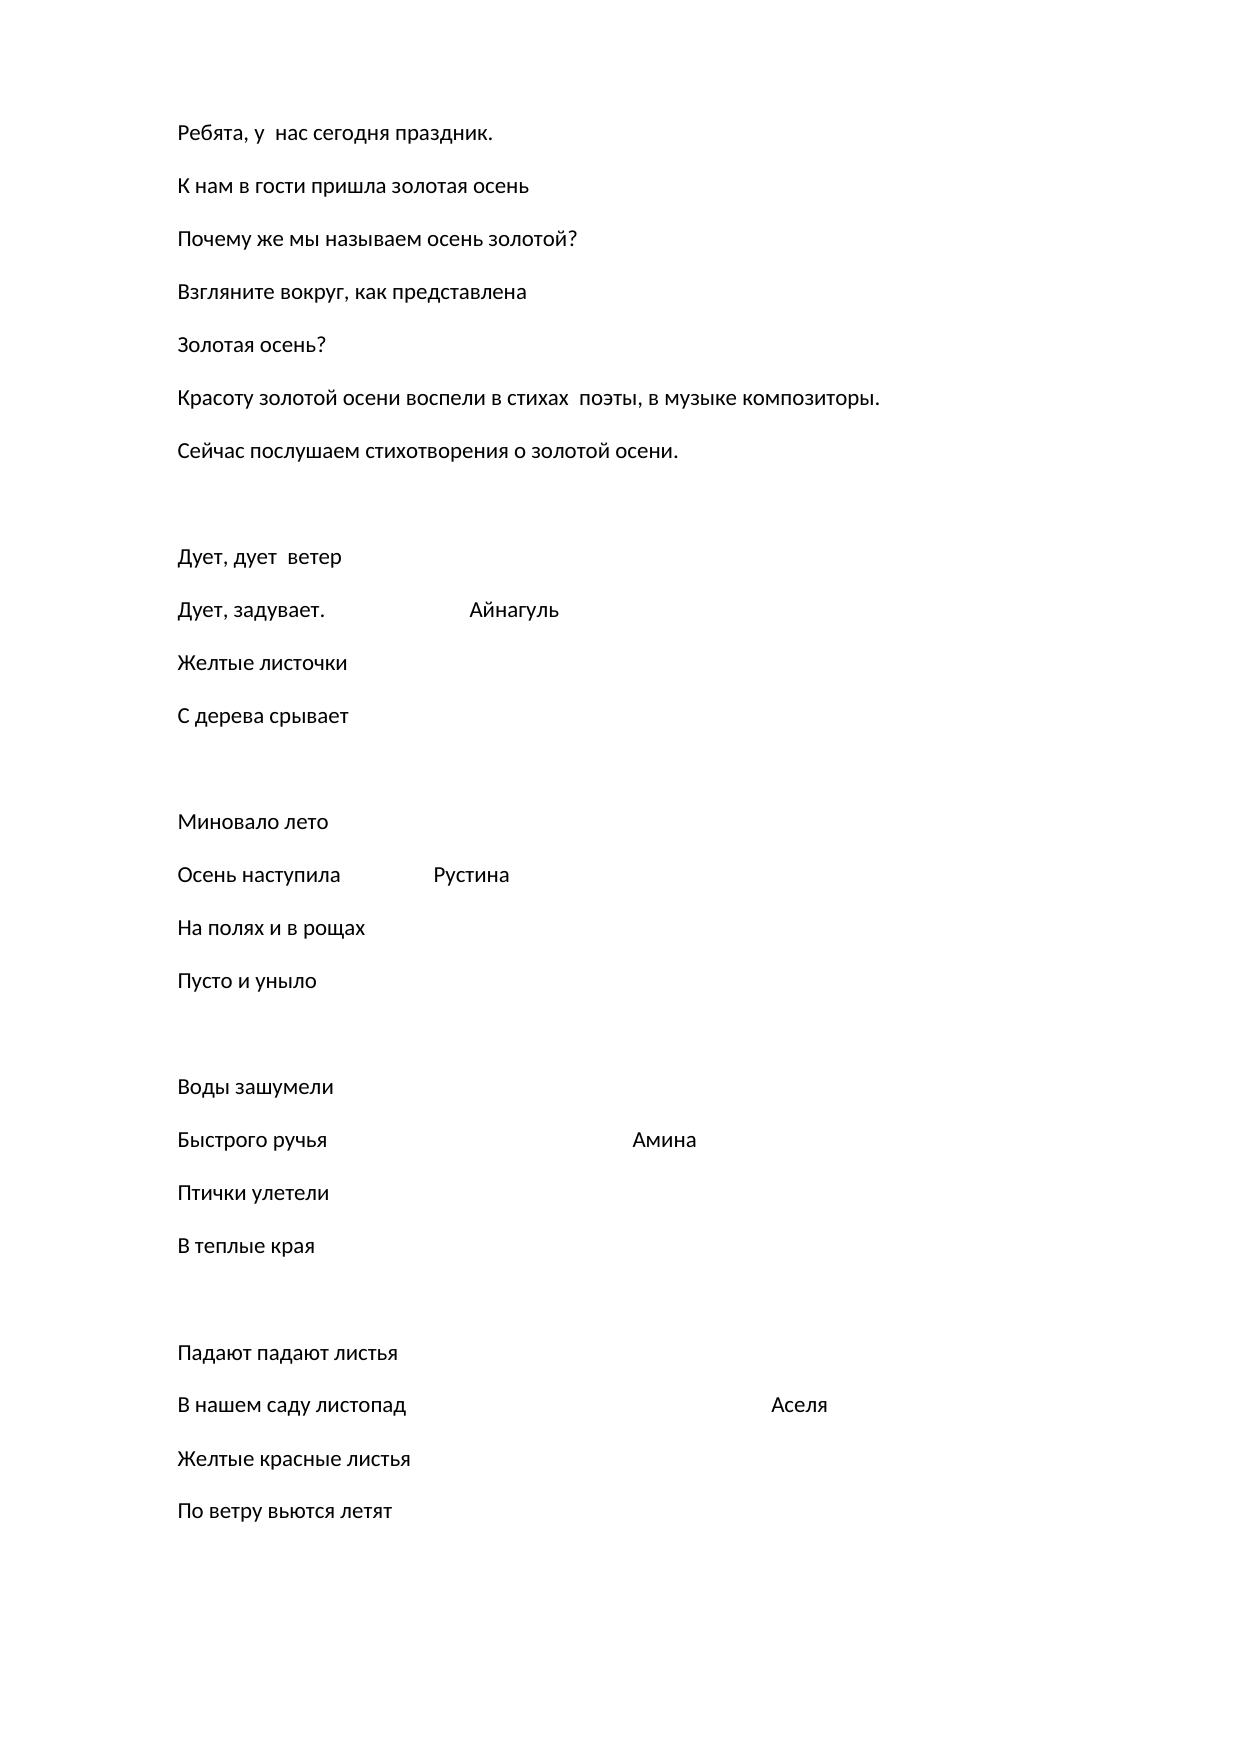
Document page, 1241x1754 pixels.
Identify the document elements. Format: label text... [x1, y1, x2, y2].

text На полях и в рощах [177, 913, 1152, 941]
text К нам в гости пришла золотая осень [177, 171, 1152, 199]
text Желтые красные листья [177, 1444, 1152, 1472]
text Дует, дует ветер [177, 542, 1152, 570]
text По ветру вьются летят [177, 1497, 1152, 1525]
text Пусто и уныло [177, 966, 1152, 994]
text Дует, задувает. Айнагуль [177, 595, 1152, 623]
text Золотая осень? [177, 330, 1152, 358]
text В нашем саду листопад Аселя [177, 1391, 1152, 1419]
text Падают падают листья [177, 1338, 1152, 1366]
text Желтые листочки [177, 648, 1152, 676]
text Ребята, у нас сегодня праздник. [177, 118, 1152, 146]
text Взгляните вокруг, как представлена [177, 277, 1152, 305]
text С дерева срывает [177, 701, 1152, 729]
text Осень наступила Рустина [177, 860, 1152, 888]
text Быстрого ручья Амина [177, 1126, 1152, 1153]
text Воды зашумели [177, 1072, 1152, 1101]
text Красоту золотой осени воспели в стихах поэты, в музыке композиторы. [177, 383, 1152, 411]
text В теплые края [177, 1232, 1152, 1259]
text Сейчас послушаем стихотворения о золотой осени. [177, 436, 1152, 464]
text Почему же мы называем осень золотой? [177, 224, 1152, 252]
text Миновало лето [177, 807, 1152, 835]
text Птички улетели [177, 1178, 1152, 1207]
